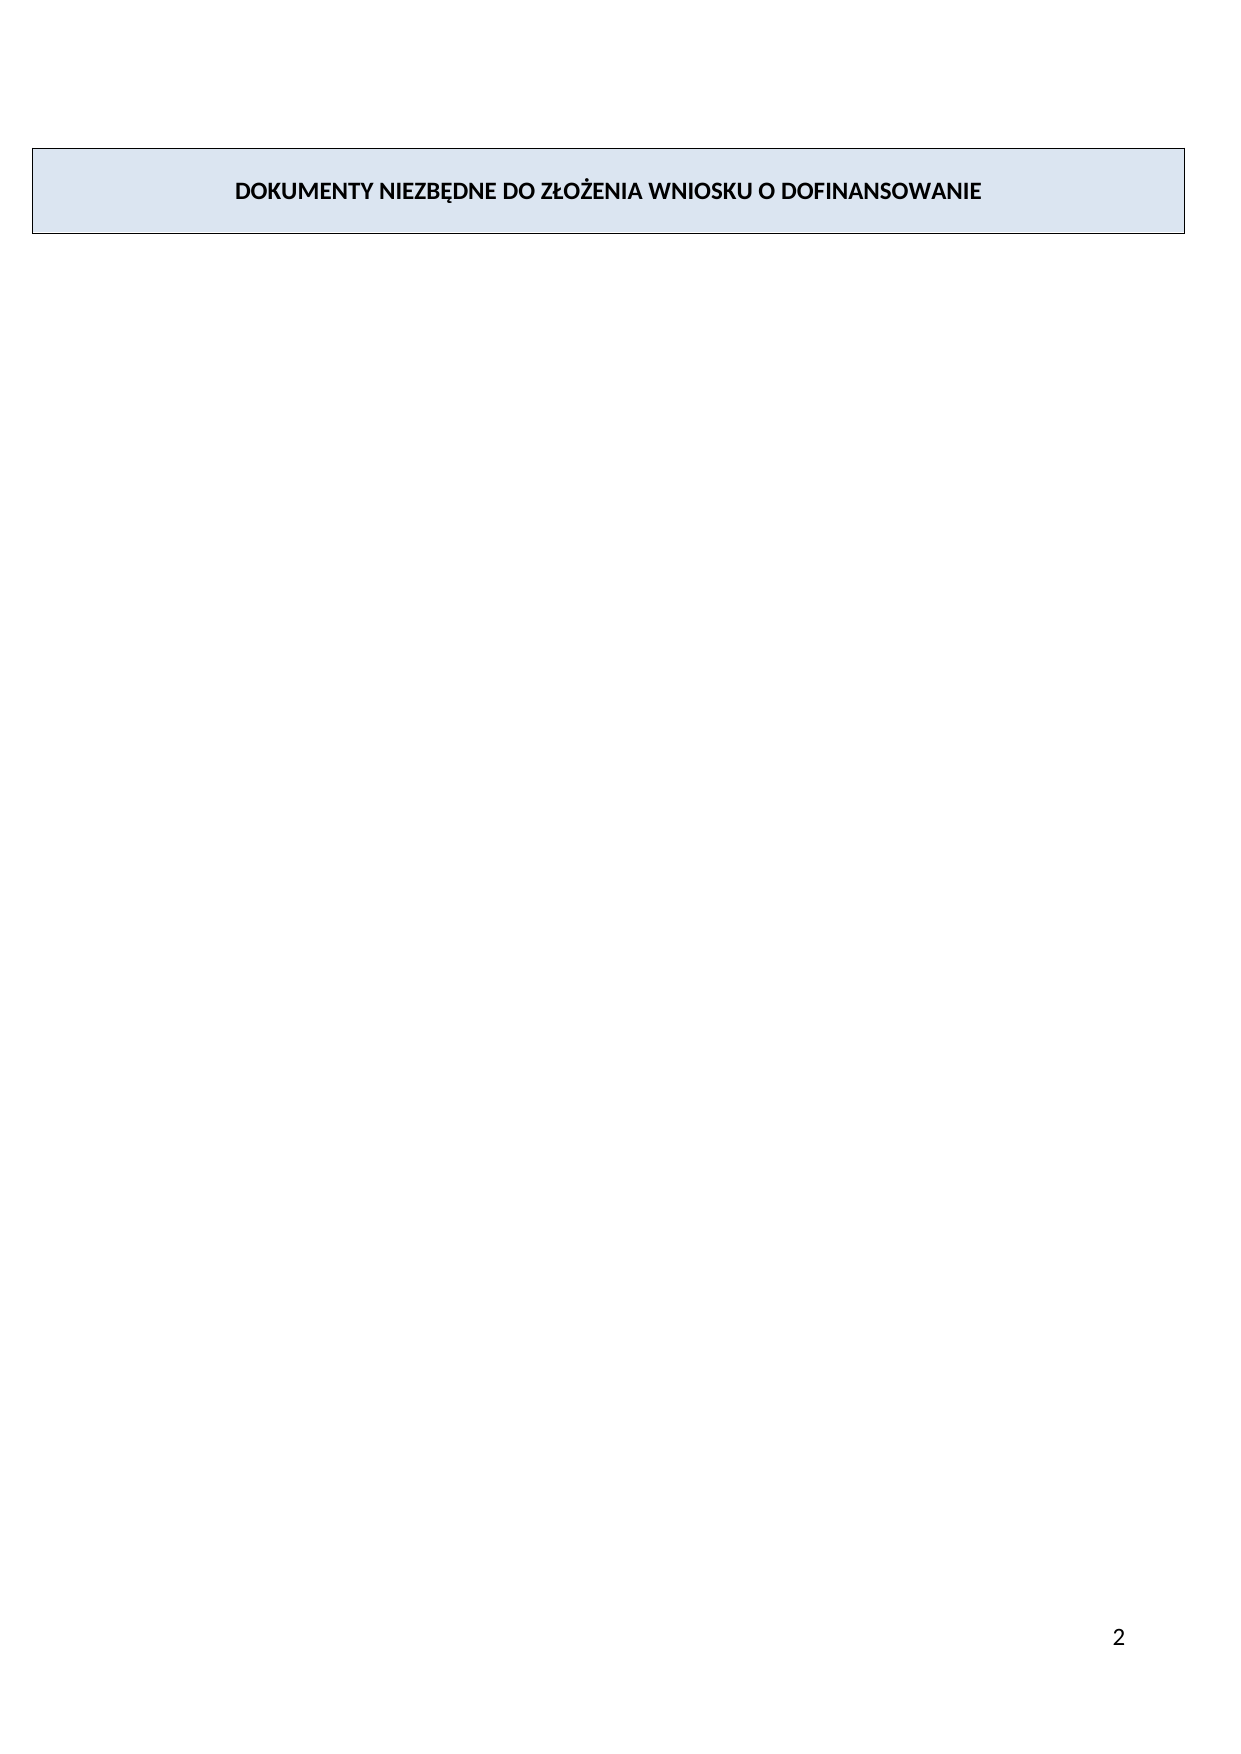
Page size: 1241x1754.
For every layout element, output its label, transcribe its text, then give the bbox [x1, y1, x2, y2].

table_header DOKUMENTY NIEZBĘDNE DO ZŁOŻENIA WNIOSKU O DOFINANSOWANIE [33, 149, 1184, 232]
